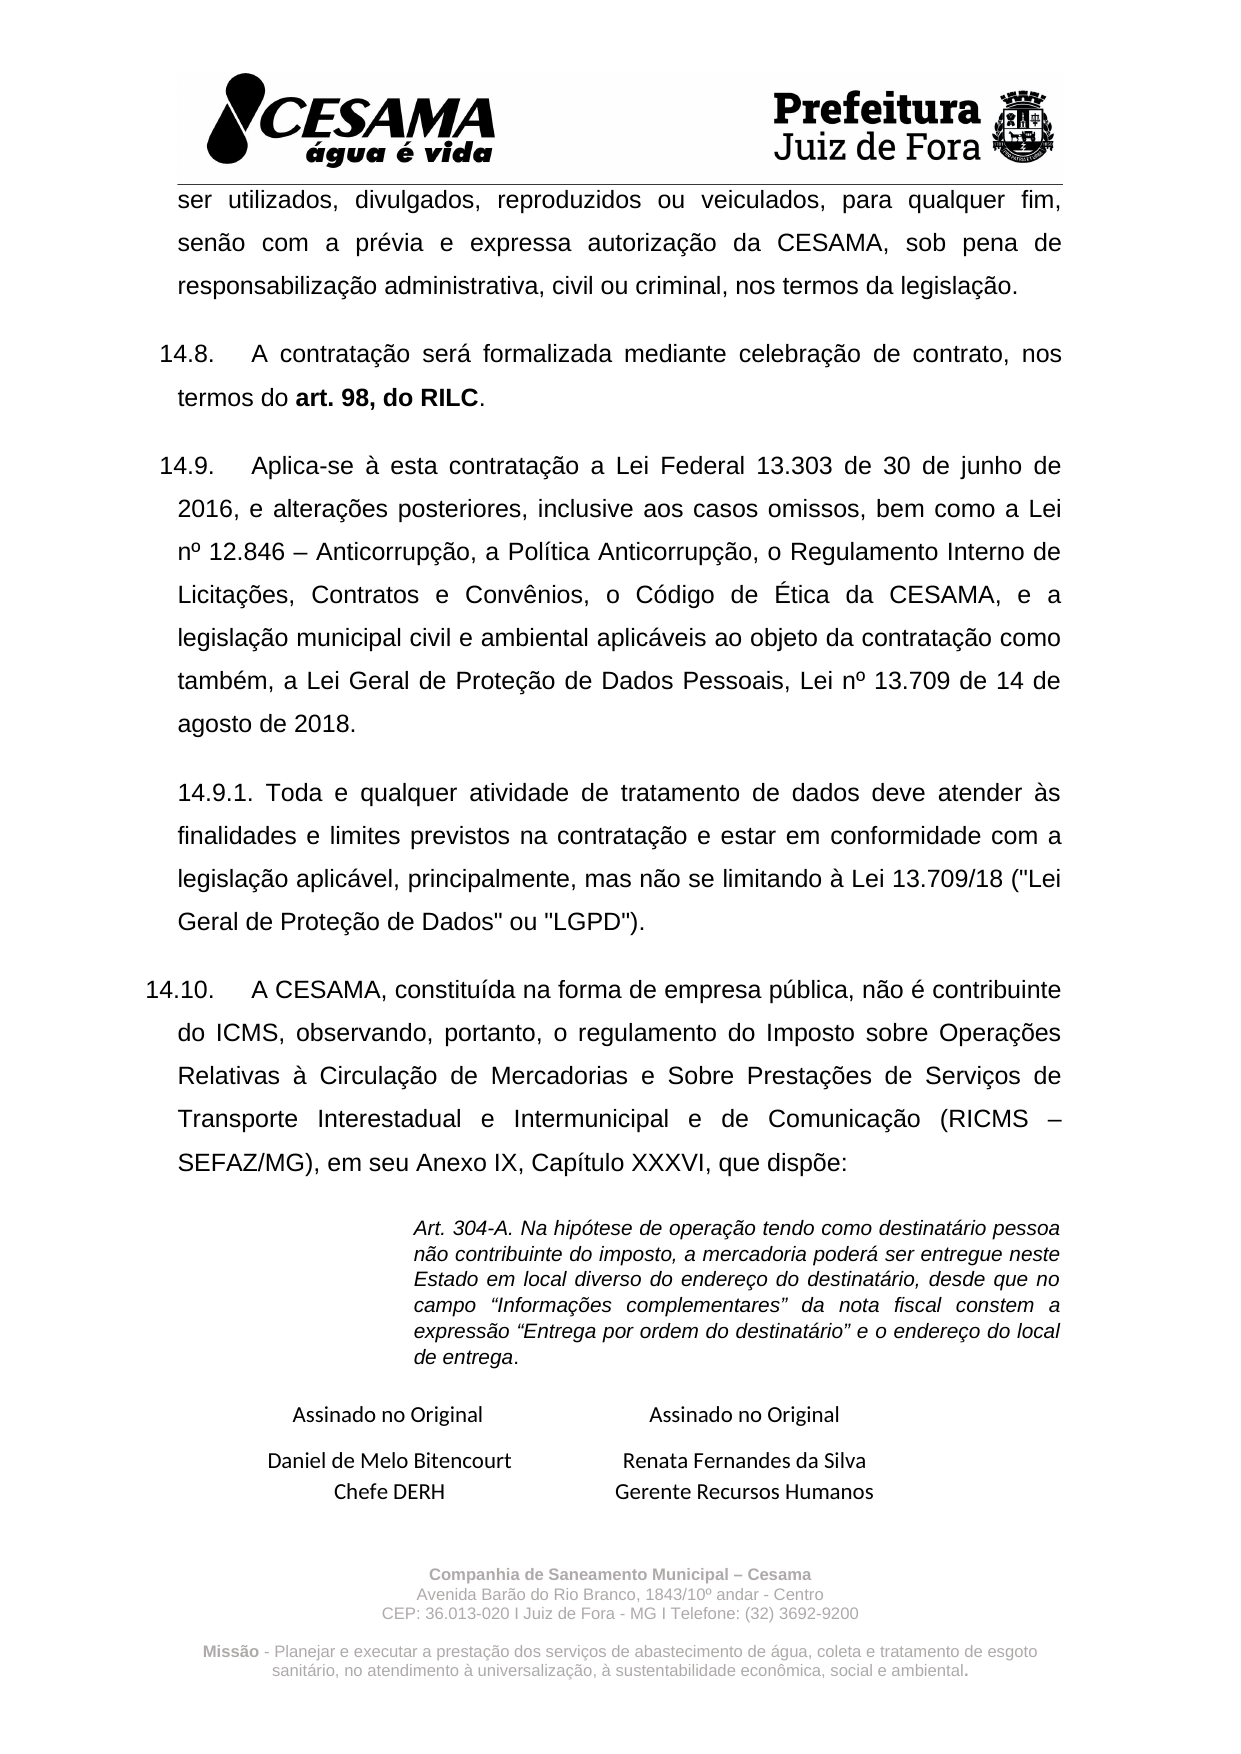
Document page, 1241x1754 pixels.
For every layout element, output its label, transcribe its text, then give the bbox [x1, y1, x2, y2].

list Aplica-se à esta contratação a Lei Federal 13.303 de 30 de junho de 2016, e alterações posteriores, inclusive aos casos omissos, bem como a Lei nº 12.846 – Anticorrupção, a Política Anticorrupção, o Regulamento Interno de Licitações, Contratos e Convênios, o Código de Ética da CESAMA, e a legislação municipal civil e ambiental aplicáveis ao objeto da contratação como também, a Lei Geral de Proteção de Dados Pessoais, Lei nº 13.709 de 14 de agosto de 2018. [177, 451, 1063, 738]
table_header Assinado no Original Renata Fernandes da Silva Gerente Recursos Humanos [602, 1387, 887, 1524]
text 14.9.1. Toda e qualquer atividade de tratamento de dados deve atender às finalidades e limites previstos na contratação e estar em conformidade com a legislação aplicável, principalmente, mas não se limitando à Lei 13.709/18 ("Lei Geral de Proteção de Dados" ou "LGPD"). [177, 777, 1063, 936]
text Art. 304-A. Na hipótese de operação tendo como destinatário pessoa não contribuinte do imposto, a mercadoria poderá ser entregue neste Estado em local diverso do endereço do destinatário, desde que no campo “Informações complementares” da nota fiscal constem a expressão “Entrega por ordem do destinatário” e o endereço do local de entrega. [413, 1216, 1063, 1369]
table_header Assinado no Original Daniel de Melo Bitencourt Chefe DERH [174, 1387, 602, 1524]
picture [177, 73, 1063, 185]
list A contratação será formalizada mediante celebração de contrato, nos termos do art. 98, do RILC. [177, 339, 1063, 411]
list A CESAMA, constituída na forma de empresa pública, não é contribuinte do ICMS, observando, portanto, o regulamento do Imposto sobre Operações Relativas à Circulação de Mercadorias e Sobre Prestações de Serviços de Transporte Interestadual e Intermunicipal e de Comunicação (RICMS – SEFAZ/MG), em seu Anexo IX, Capítulo XXXVI, que dispõe: [177, 975, 1063, 1176]
